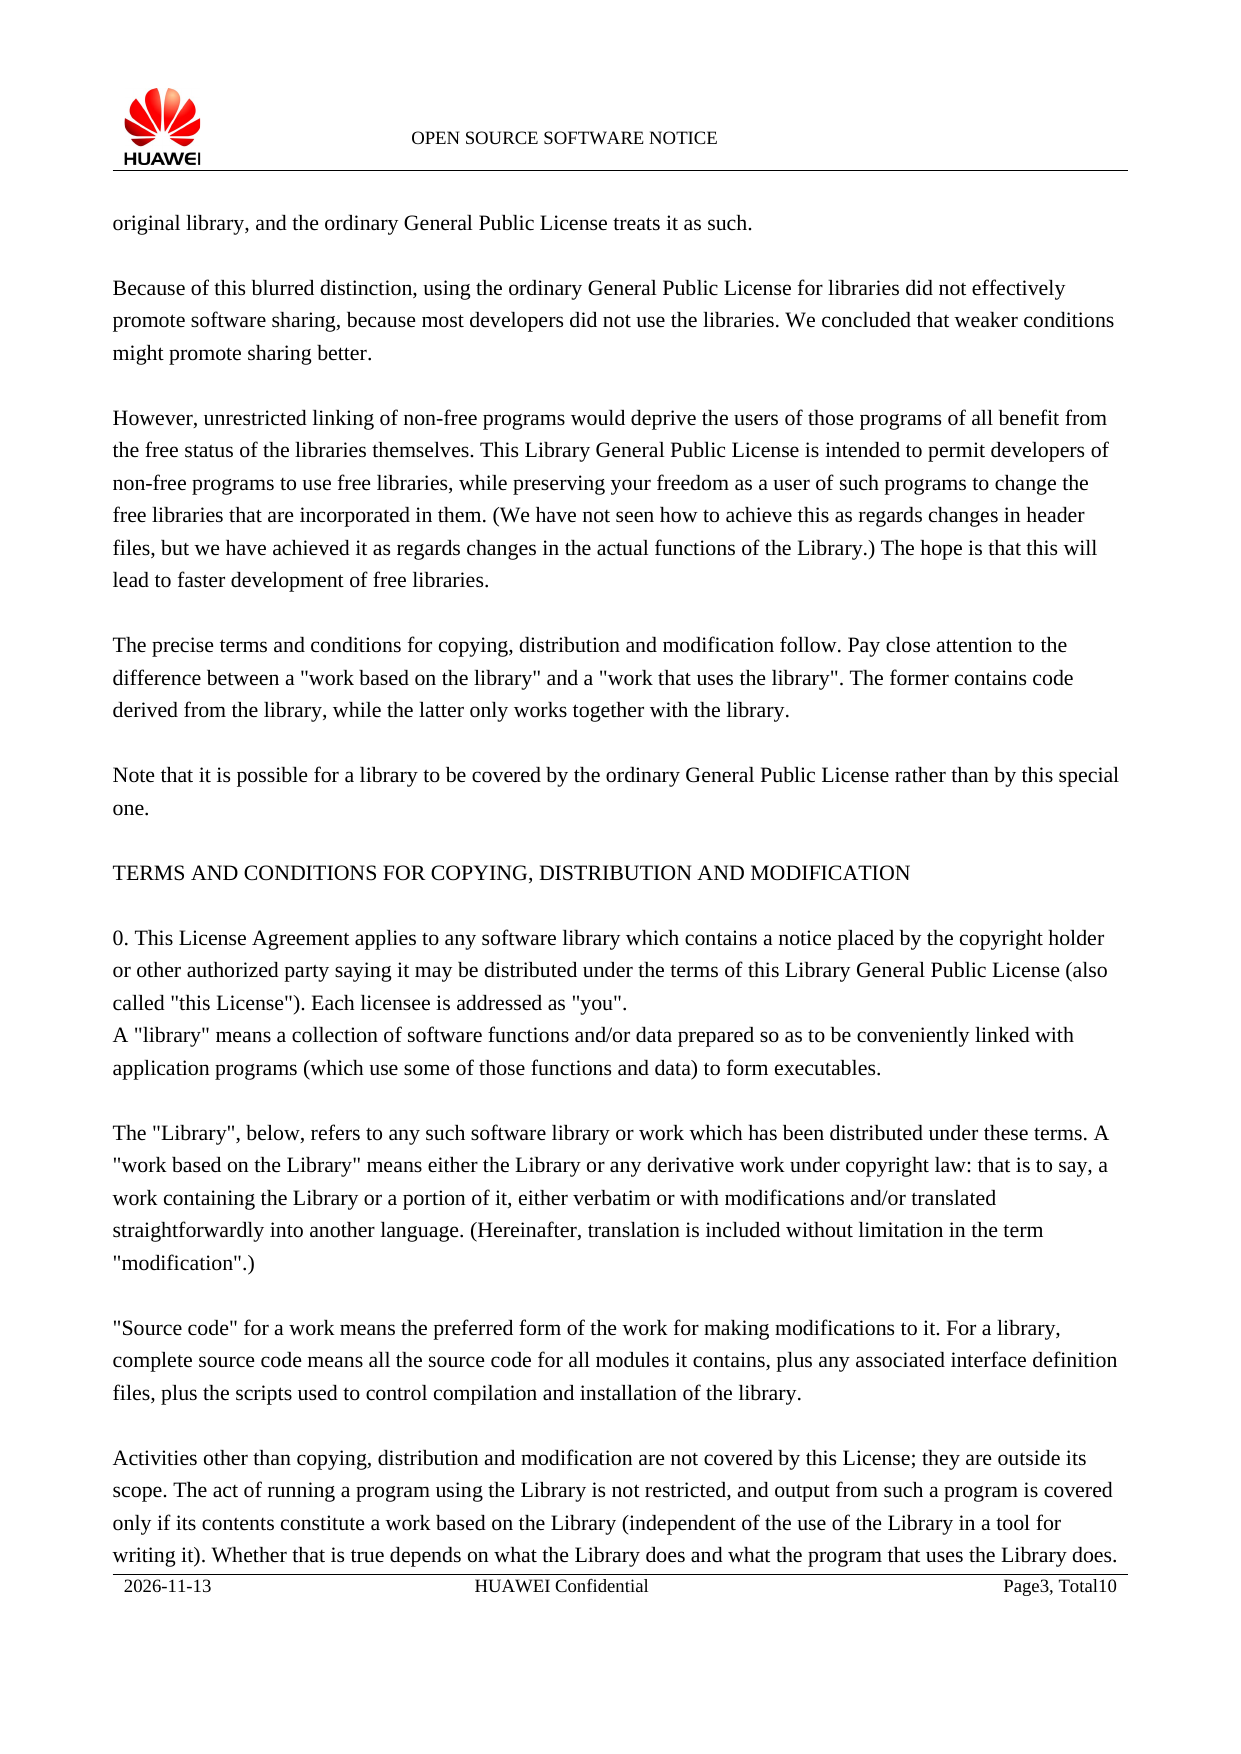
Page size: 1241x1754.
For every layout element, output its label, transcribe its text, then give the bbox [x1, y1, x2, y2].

picture [124, 88, 201, 165]
